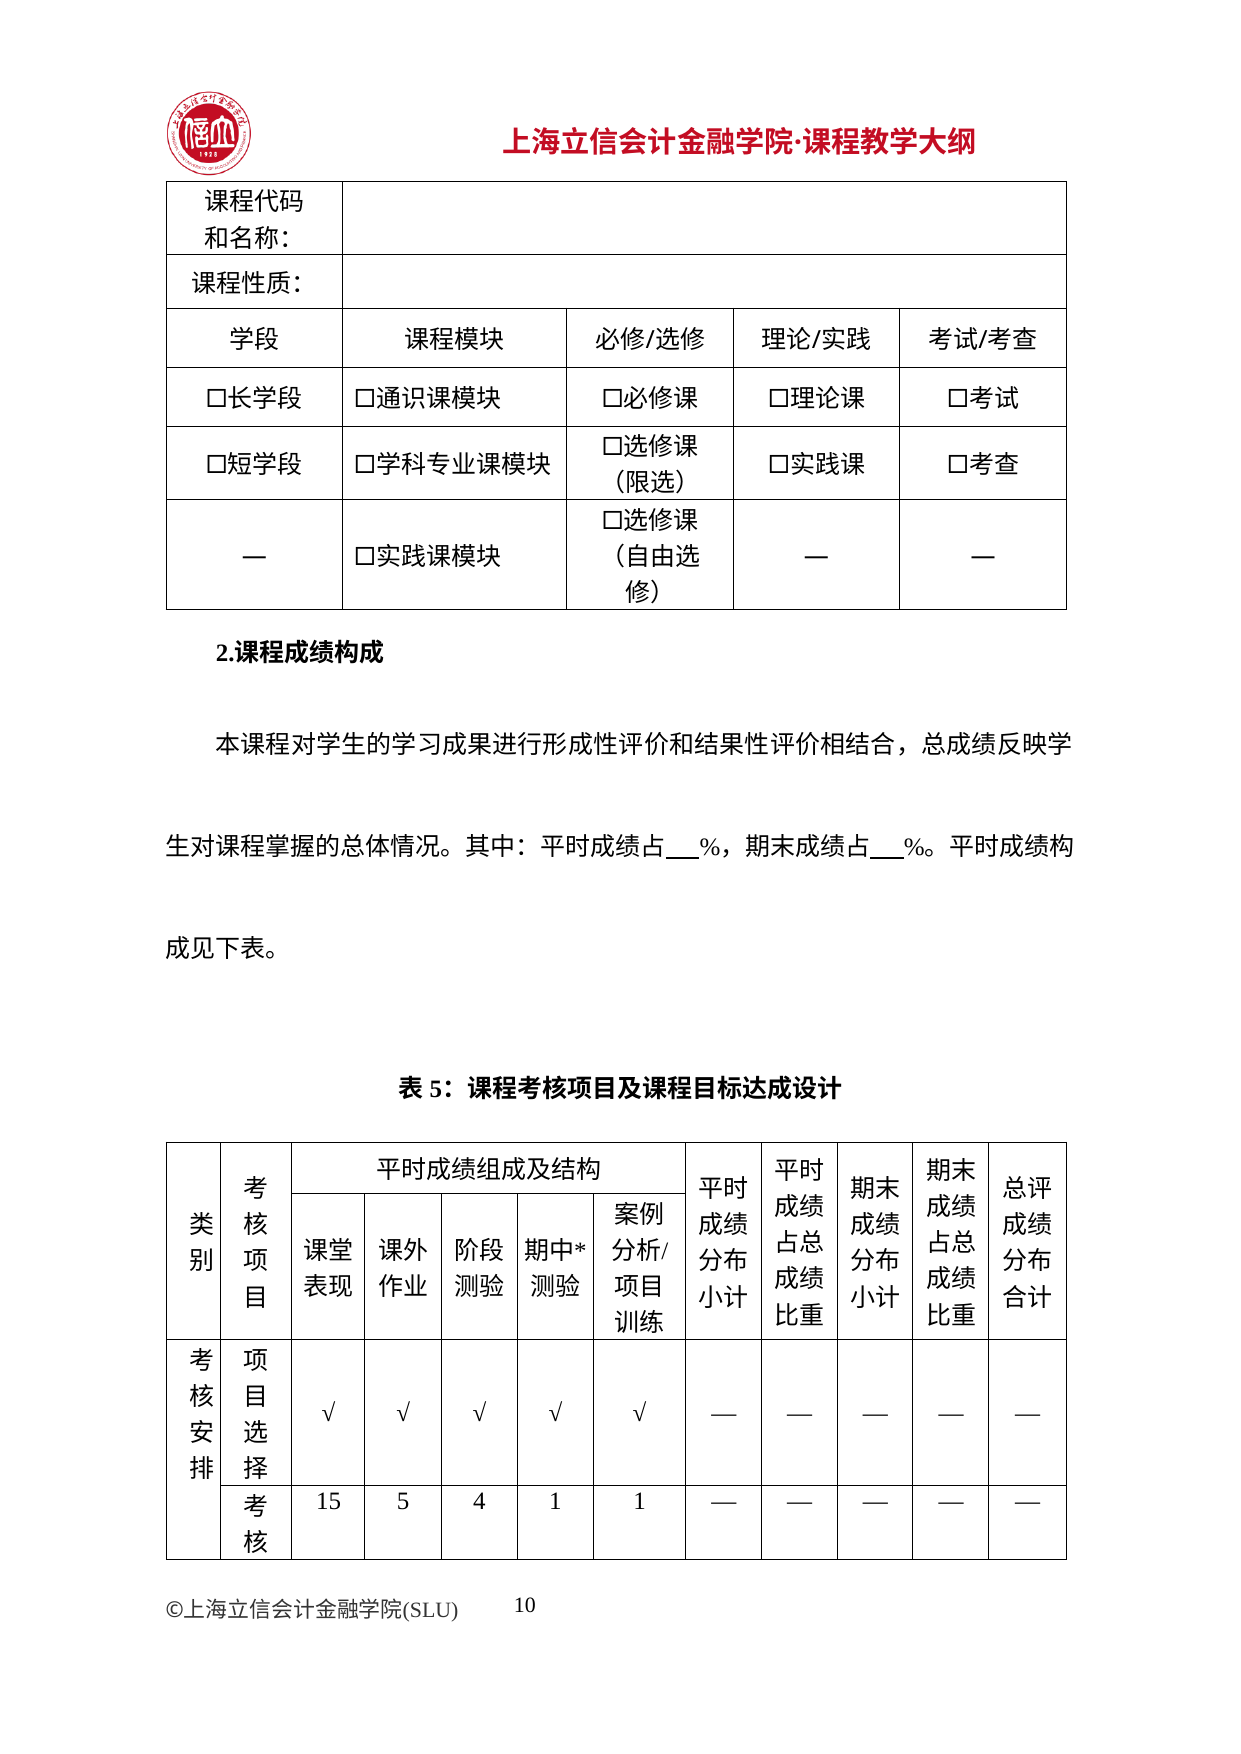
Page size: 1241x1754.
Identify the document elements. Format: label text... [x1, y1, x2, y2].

table_header 平时成绩占总成绩比重 [762, 1143, 837, 1339]
table_cell 课程性质： [167, 255, 342, 307]
table_cell 案例 分析/ 项目训练 [594, 1194, 685, 1339]
table_cell — [989, 1340, 1066, 1485]
table_cell 期中* 测验 [518, 1194, 593, 1339]
table_header 课程代码 和名称： [167, 182, 342, 254]
table_cell 课程模块 [343, 309, 566, 367]
table_cell 考核 次数 [221, 1486, 291, 1559]
table_cell [343, 255, 1066, 307]
table_cell √ [442, 1340, 517, 1485]
table_cell 1 [518, 1486, 593, 1559]
table_cell — [989, 1486, 1066, 1559]
table_cell — [838, 1486, 912, 1559]
table_cell 学科专业课模块 [343, 427, 566, 499]
table_cell 理论课 [734, 368, 899, 426]
table_header 期末成绩分布小计 [838, 1143, 912, 1339]
table_cell 通识课模块 [343, 368, 566, 426]
table_cell √ [292, 1340, 364, 1485]
table_cell — [686, 1486, 761, 1559]
table_cell 必修课 [567, 368, 733, 426]
table_cell 长学段 [167, 368, 342, 426]
table_cell 实践课 [734, 427, 899, 499]
table_header [343, 182, 1066, 254]
table_cell √ [365, 1340, 441, 1485]
table_cell — [167, 500, 342, 609]
table_header 期末成绩占总成绩比重 [913, 1143, 988, 1339]
table_cell 实践课模块 [343, 500, 566, 609]
table_cell — [913, 1340, 988, 1485]
table_cell 5 [365, 1486, 441, 1559]
table_header 平时成绩组成及结构 [292, 1143, 685, 1193]
table_cell — [838, 1340, 912, 1485]
table_cell 考试/考查 [900, 309, 1066, 367]
table_cell — [762, 1340, 837, 1485]
table_header 类别 [167, 1143, 220, 1339]
table_cell 选修课 （自由选修） [567, 500, 733, 609]
table_cell 课堂 表现 [292, 1194, 364, 1339]
table_cell — [900, 500, 1066, 609]
table_cell 考试 [900, 368, 1066, 426]
text 本课程对学生的学习成果进行形成性评价和结果性评价相结合，总成绩反映学生对课程掌握的总体情况。其中：平时成绩占 %，期末成绩占 %。平时成绩构成见下表。 [165, 708, 1075, 980]
table_header 平时成绩分布小计 [686, 1143, 761, 1339]
table_cell 4 [442, 1486, 517, 1559]
table_cell 考查 [900, 427, 1066, 499]
table_header 考核 项目 [221, 1143, 291, 1339]
picture [165, 90, 252, 177]
table_cell 阶段 测验 [442, 1194, 517, 1339]
table_header 总评成绩分布合计 [989, 1143, 1066, 1339]
table_cell 1 [594, 1486, 685, 1559]
table_cell √ [594, 1340, 685, 1485]
table_cell — [913, 1486, 988, 1559]
table_cell 课外 作业 [365, 1194, 441, 1339]
table_cell 考核安排 [167, 1340, 220, 1559]
table_cell — [734, 500, 899, 609]
table_cell 选修课 （限选） [567, 427, 733, 499]
subtitle 表 5：课程考核项目及课程目标达成设计 [165, 1053, 1075, 1121]
subtitle 2.课程成绩构成 [165, 616, 1075, 684]
table_cell — [686, 1340, 761, 1485]
table_cell 15 [292, 1486, 364, 1559]
table_cell 必修/选修 [567, 309, 733, 367]
table_cell 项目 选择 [221, 1340, 291, 1485]
table_cell 理论/实践 [734, 309, 899, 367]
table_cell √ [518, 1340, 593, 1485]
table_cell — [762, 1486, 837, 1559]
table_cell 短学段 [167, 427, 342, 499]
table_cell 学段 [167, 309, 342, 367]
